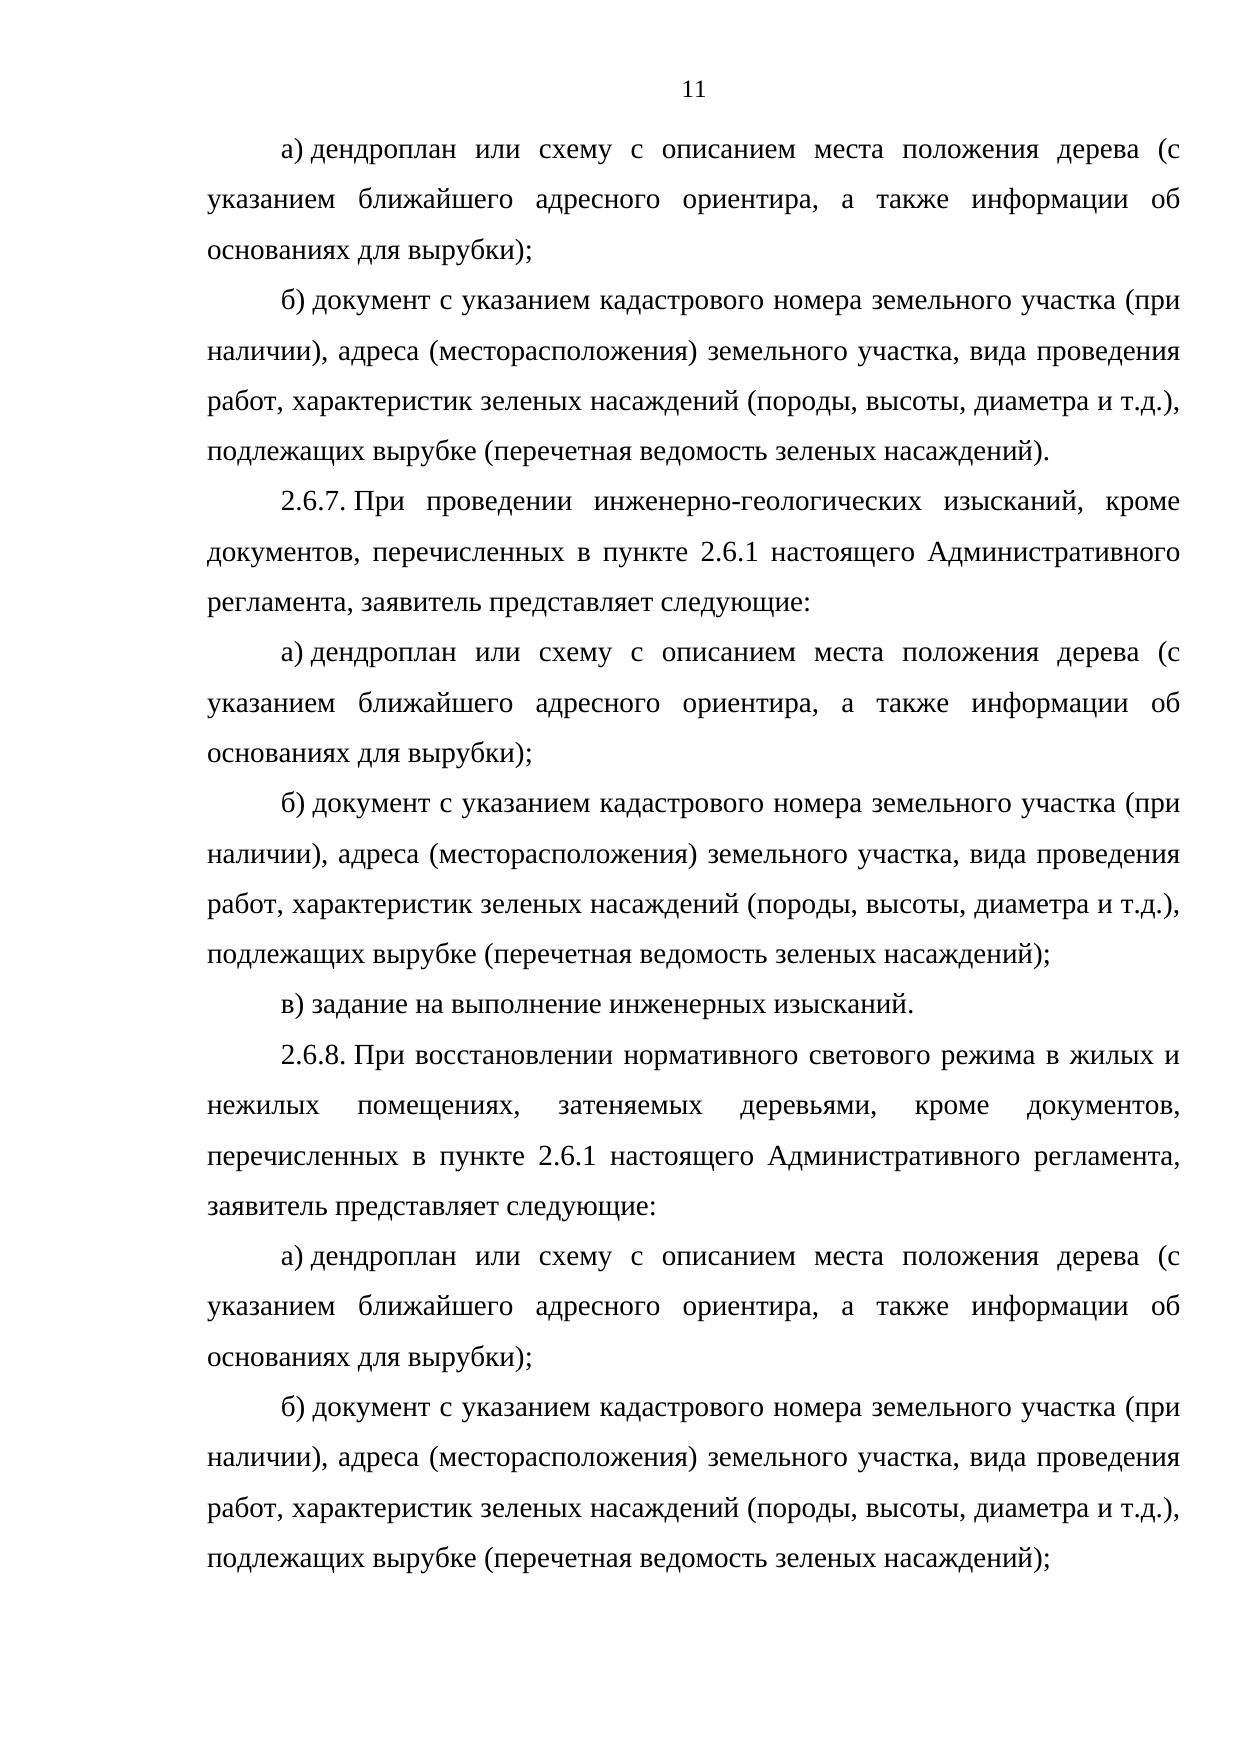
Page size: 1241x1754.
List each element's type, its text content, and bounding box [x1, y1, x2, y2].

text б) документ с указанием кадастрового номера земельного участка (при наличии), адреса (месторасположения) земельного участка, вида проведения работ, характеристик зеленых насаждений (породы, высоты, диаметра и т.д.), подлежащих вырубке (перечетная ведомость зеленых насаждений). [207, 282, 1181, 467]
text а) дендроплан или схему с описанием места положения дерева (с указанием ближайшего адресного ориентира, а также информации об основаниях для вырубки); [207, 634, 1181, 769]
text а) дендроплан или схему с описанием места положения дерева (с указанием ближайшего адресного ориентира, а также информации об основаниях для вырубки); [207, 1238, 1181, 1372]
text б) документ с указанием кадастрового номера земельного участка (при наличии), адреса (месторасположения) земельного участка, вида проведения работ, характеристик зеленых насаждений (породы, высоты, диаметра и т.д.), подлежащих вырубке (перечетная ведомость зеленых насаждений); [207, 785, 1181, 970]
text а) дендроплан или схему с описанием места положения дерева (с указанием ближайшего адресного ориентира, а также информации об основаниях для вырубки); [207, 131, 1181, 266]
text 2.6.7. При проведении инженерно-геологических изысканий, кроме документов, перечисленных в пункте 2.6.1 настоящего Административного регламента, заявитель представляет следующие: [207, 483, 1181, 618]
text 2.6.8. При восстановлении нормативного светового режима в жилых и нежилых помещениях, затеняемых деревьями, кроме документов, перечисленных в пункте 2.6.1 настоящего Административного регламента, заявитель представляет следующие: [207, 1037, 1181, 1221]
text в) задание на выполнение инженерных изысканий. [207, 987, 1181, 1020]
text б) документ с указанием кадастрового номера земельного участка (при наличии), адреса (месторасположения) земельного участка, вида проведения работ, характеристик зеленых насаждений (породы, высоты, диаметра и т.д.), подлежащих вырубке (перечетная ведомость зеленых насаждений); [207, 1389, 1181, 1574]
